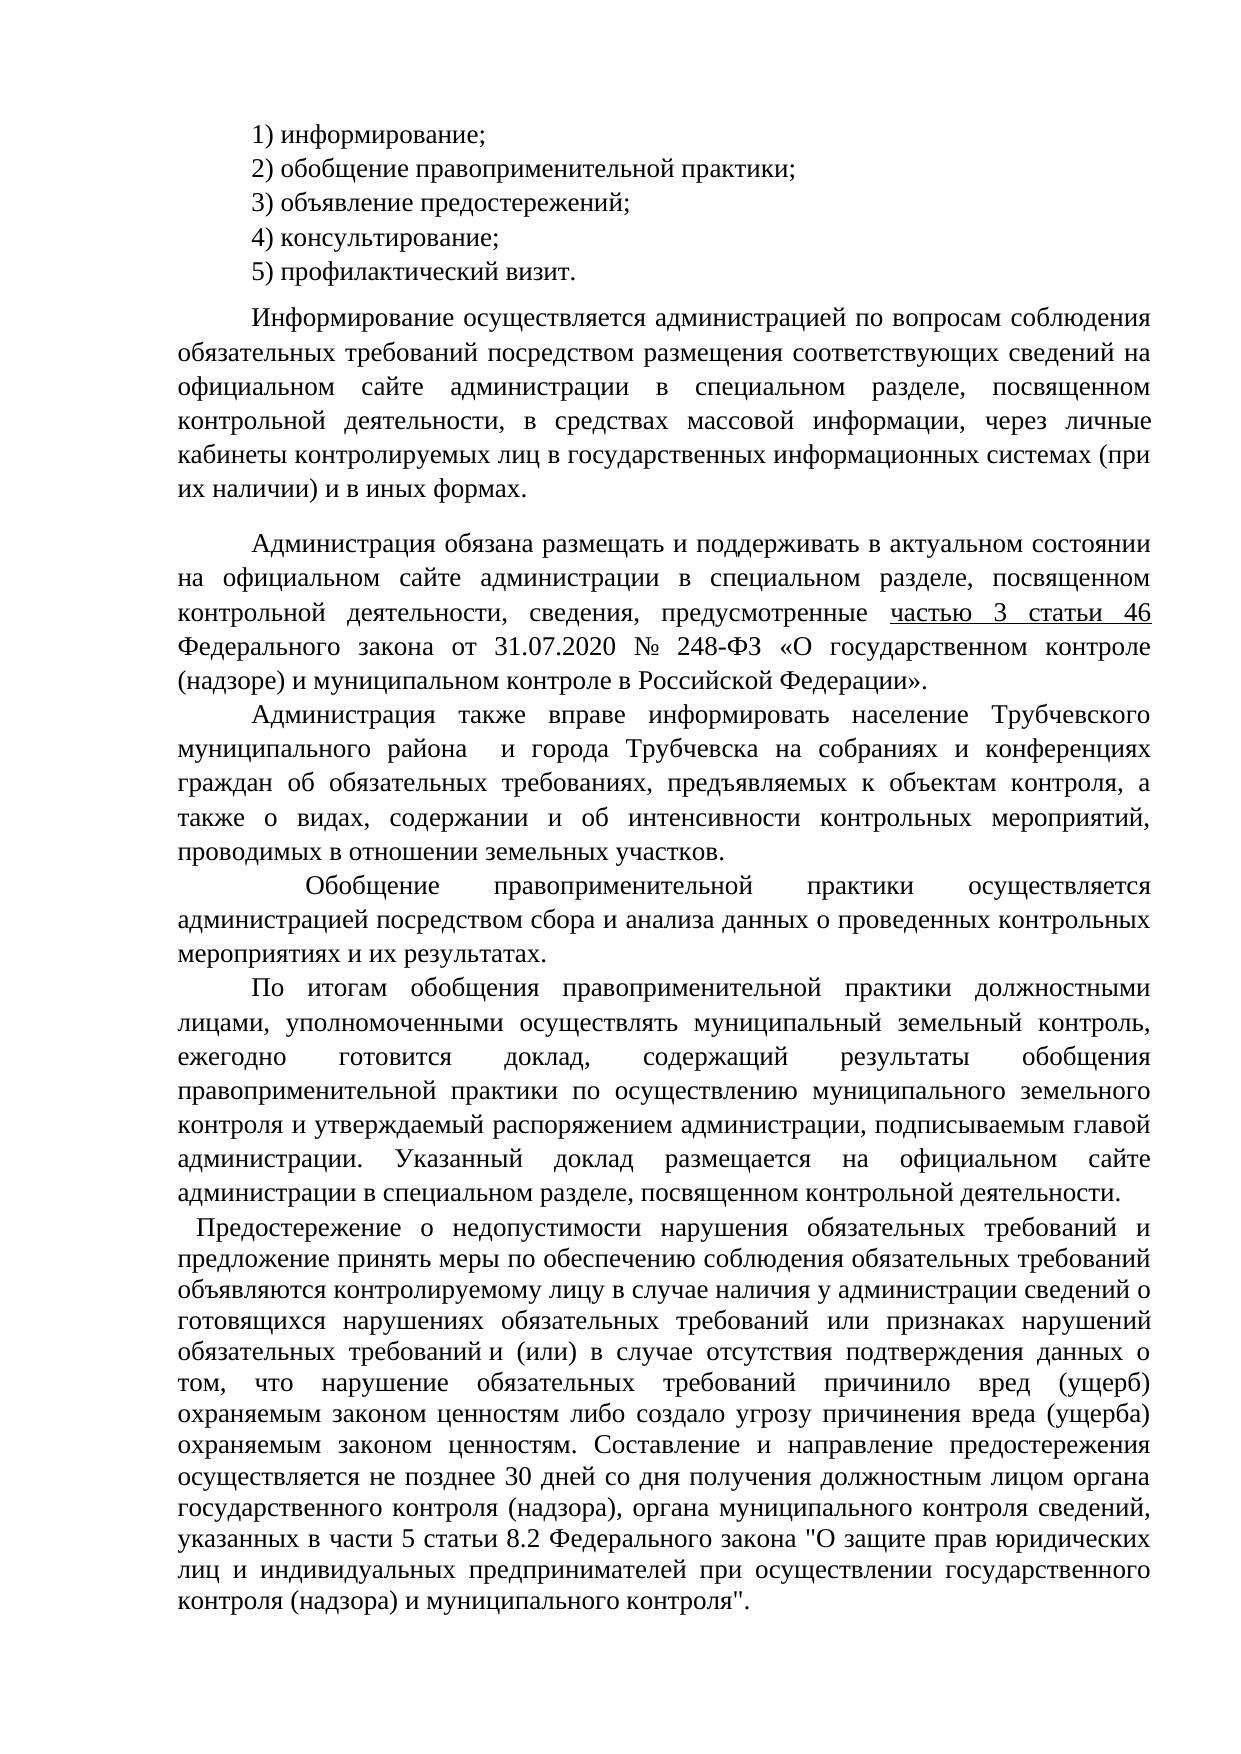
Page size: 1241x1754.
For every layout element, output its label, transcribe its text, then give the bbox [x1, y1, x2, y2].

text Информирование осуществляется администрацией по вопросам соблюдения обязательных требований посредством размещения соответствующих сведений на официальном сайте администрации в специальном разделе, посвященном контрольной деятельности, в средствах массовой информации, через личные кабинеты контролируемых лиц в государственных информационных системах (при их наличии) и в иных формах. [177, 301, 1152, 438]
text Информирование осуществляется администрацией по вопросам соблюдения обязательных требований посредством размещения соответствующих сведений на официальном сайте администрации в специальном разделе, посвященном контрольной деятельности, в средствах массовой информации, через личные кабинеты контролируемых лиц в государственных информационных системах (при их наличии) и в иных формах. [177, 469, 1152, 503]
text 4) консультирование; [177, 221, 1152, 252]
text По итогам обобщения правоприменительной практики должностными лицами, уполномоченными осуществлять муниципальный земельный контроль, ежегодно готовится доклад, содержащий результаты обобщения правоприменительной практики по осуществлению муниципального земельного контроля и утверждаемый распоряжением администрации, подписываемым главой администрации. Указанный доклад размещается на официальном сайте администрации в специальном разделе, посвященном контрольной деятельности. [177, 971, 1152, 1208]
text Обобщение правоприменительной практики осуществляется администрацией посредством сбора и анализа данных о проведенных контрольных мероприятиях и их результатах. [177, 869, 1152, 968]
text 5) профилактический визит. [177, 255, 1152, 286]
text Предостережение о недопустимости нарушения обязательных требований и предложение принять меры по обеспечению соблюдения обязательных требований объявляются контролируемому лицу в случае наличия у администрации сведений о готовящихся нарушениях обязательных требований или признаках нарушений обязательных требований и (или) в случае отсутствия подтверждения данных о том, что нарушение обязательных требований причинило вред (ущерб) охраняемым законом ценностям либо создало угрозу причинения вреда (ущерба) охраняемым законом ценностям. Составление и направление предостережения осуществляется не позднее 30 дней со дня получения должностным лицом органа государственного контроля (надзора), органа муниципального контроля сведений, указанных в части 5 статьи 8.2 Федерального закона "О защите прав юридических лиц и индивидуальных предпринимателей при осуществлении государственного контроля (надзора) и муниципального контроля". [177, 1211, 1152, 1616]
text 2) обобщение правоприменительной практики; [177, 152, 1152, 183]
text Администрация обязана размещать и поддерживать в актуальном состоянии на официальном сайте администрации в специальном разделе, посвященном контрольной деятельности, сведения, предусмотренные частью 3 статьи 46 Федерального закона от 31.07.2020 № 248-ФЗ «О государственном контроле (надзоре) и муниципальном контроле в Российской Федерации». [177, 527, 1152, 695]
text 1) информирование; [177, 118, 1152, 149]
text 3) объявление предостережений; [177, 186, 1152, 218]
text Администрация также вправе информировать население Трубчевского муниципального района и города Трубчевска на собраниях и конференциях граждан об обязательных требованиях, предъявляемых к объектам контроля, а также о видах, содержании и об интенсивности контрольных мероприятий, проводимых в отношении земельных участков. [177, 698, 1152, 866]
